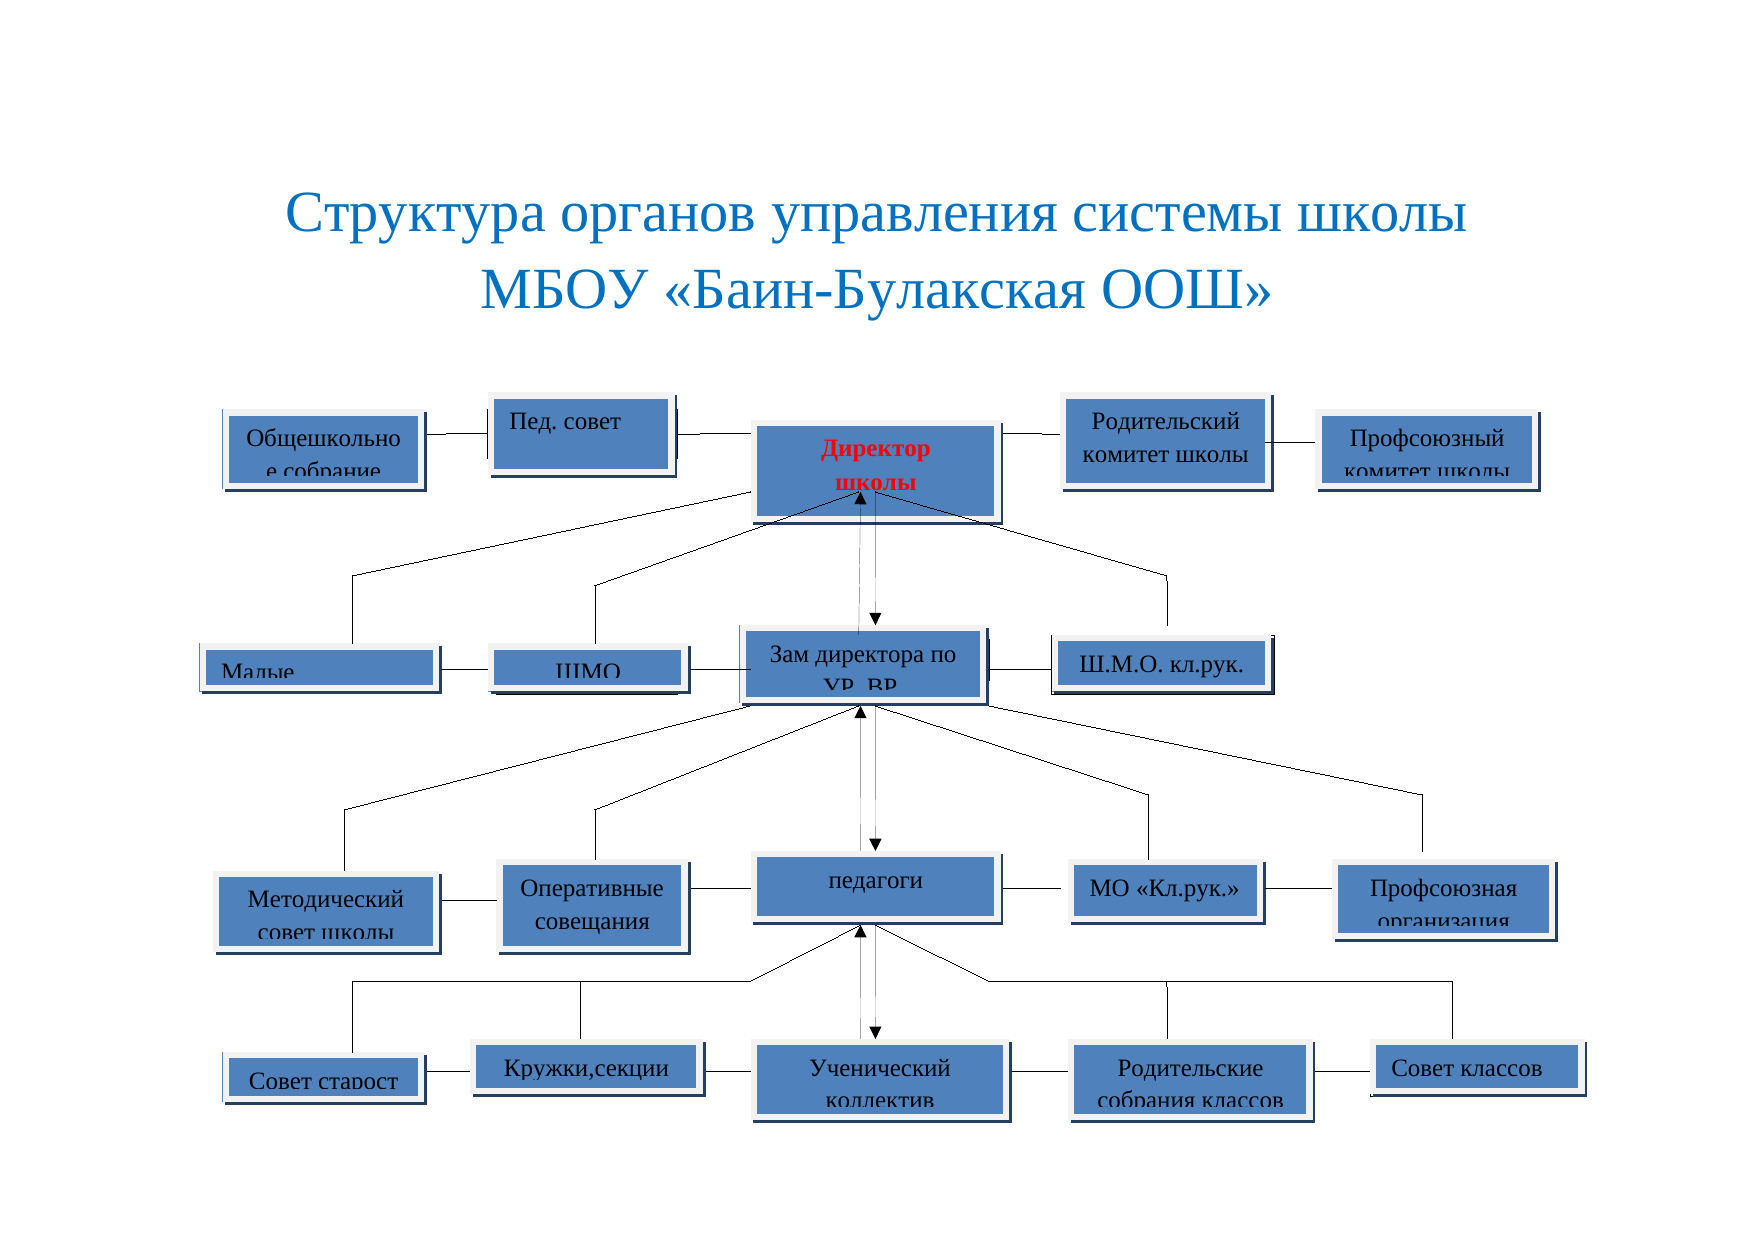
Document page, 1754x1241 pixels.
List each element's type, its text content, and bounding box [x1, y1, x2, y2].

text « [1274, 408, 1636, 476]
text « [677, 408, 1060, 476]
text Структура органов управления системы школы [118, 177, 1636, 244]
text МБОУ «Баин-Булакская ООШ» [118, 254, 1636, 321]
text « [118, 408, 488, 476]
